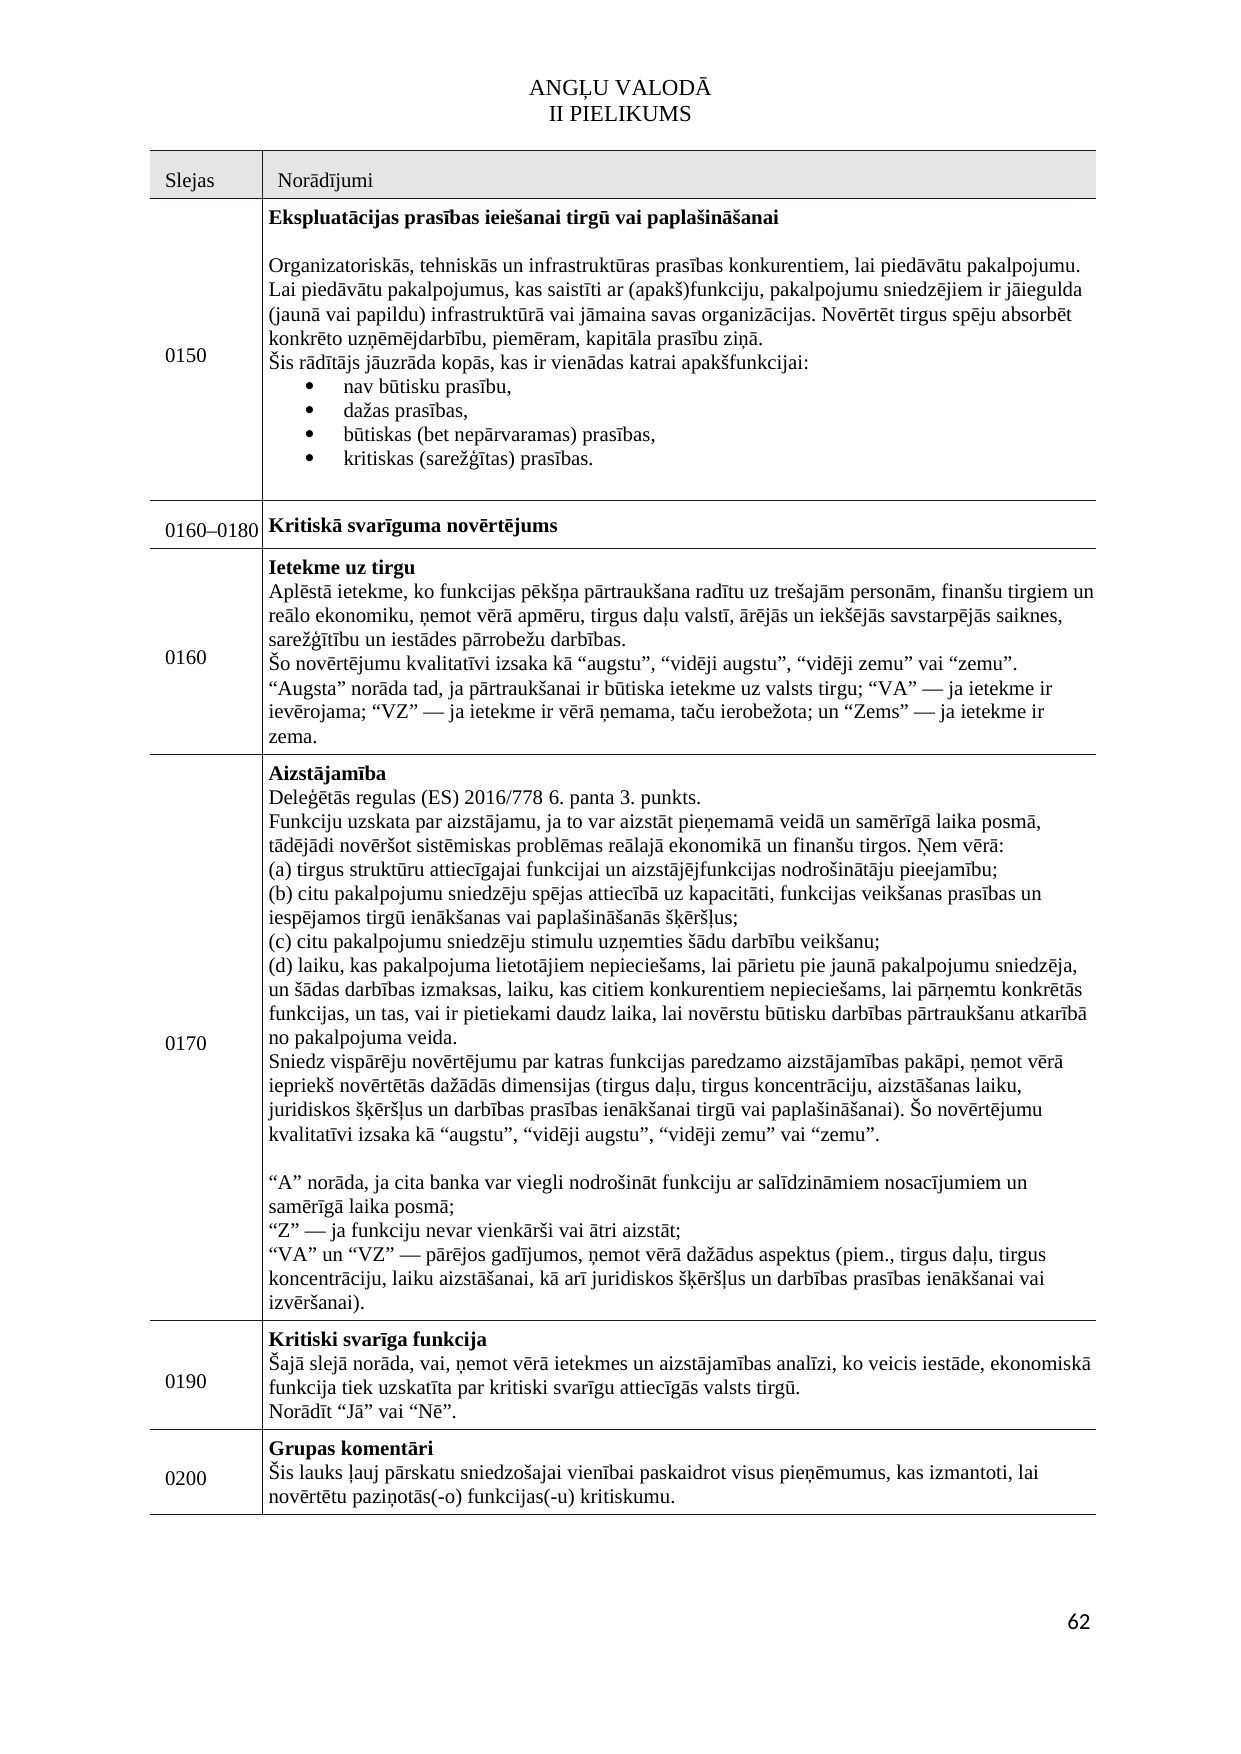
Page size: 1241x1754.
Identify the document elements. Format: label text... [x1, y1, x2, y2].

table_cell 0150 [150, 199, 262, 500]
table_cell 0160 [150, 549, 262, 753]
table_cell Grupas komentāri Šis lauks ļauj pārskatu sniedzošajai vienībai paskaidrot visus pieņēmumus, kas izmantoti, lai novērtētu paziņotās(-o) funkcijas(-u) kritiskumu. [263, 1430, 1096, 1514]
table_cell 0160–0180 [150, 501, 262, 548]
table_header Slejas [150, 151, 262, 198]
table_cell 0170 [150, 755, 262, 1320]
table_cell Kritiskā svarīguma novērtējums [263, 501, 1096, 548]
table_cell Ietekme uz tirgu Aplēstā ietekme, ko funkcijas pēkšņa pārtraukšana radītu uz trešajām personām, finanšu tirgiem un reālo ekonomiku, ņemot vērā apmēru, tirgus daļu valstī, ārējās un iekšējās savstarpējās saiknes, sarežģītību un iestādes pārrobežu darbības. Šo novērtējumu kvalitatīvi izsaka kā “augstu”, “vidēji augstu”, “vidēji zemu” vai “zemu”. “Augsta” norāda tad, ja pārtraukšanai ir būtiska ietekme uz valsts tirgu; “VA” — ja ietekme ir ievērojama; “VZ” — ja ietekme ir vērā ņemama, taču ierobežota; un “Zems” — ja ietekme ir zema. [263, 549, 1096, 753]
table_header Norādījumi [263, 151, 1096, 198]
table_cell Ekspluatācijas prasības ieiešanai tirgū vai paplašināšanai Organizatoriskās, tehniskās un infrastruktūras prasības konkurentiem, lai piedāvātu pakalpojumu. Lai piedāvātu pakalpojumus, kas saistīti ar (apakš)funkciju, pakalpojumu sniedzējiem ir jāiegulda (jaunā vai papildu) infrastruktūrā vai jāmaina savas organizācijas. Novērtēt tirgus spēju absorbēt konkrēto uzņēmējdarbību, piemēram, kapitāla prasību ziņā. Šis rādītājs jāuzrāda kopās, kas ir vienādas katrai apakšfunkcijai: nav būtisku prasību, dažas prasības, būtiskas (bet nepārvaramas) prasības, kritiskas (sarežģītas) prasības. [263, 199, 1096, 500]
table_cell 0200 [150, 1430, 262, 1514]
table_cell 0190 [150, 1321, 262, 1429]
table_cell Aizstājamība Deleģētās regulas (ES) 2016/778 6. panta 3. punkts. Funkciju uzskata par aizstājamu, ja to var aizstāt pieņemamā veidā un samērīgā laika posmā, tādējādi novēršot sistēmiskas problēmas reālajā ekonomikā un finanšu tirgos. Ņem vērā: (a) tirgus struktūru attiecīgajai funkcijai un aizstājējfunkcijas nodrošinātāju pieejamību; (b) citu pakalpojumu sniedzēju spējas attiecībā uz kapacitāti, funkcijas veikšanas prasības un iespējamos tirgū ienākšanas vai paplašināšanās šķēršļus; (c) citu pakalpojumu sniedzēju stimulu uzņemties šādu darbību veikšanu; (d) laiku, kas pakalpojuma lietotājiem nepieciešams, lai pārietu pie jaunā pakalpojumu sniedzēja, un šādas darbības izmaksas, laiku, kas citiem konkurentiem nepieciešams, lai pārņemtu konkrētās funkcijas, un tas, vai ir pietiekami daudz laika, lai novērstu būtisku darbības pārtraukšanu atkarībā no pakalpojuma veida. Sniedz vispārēju novērtējumu par katras funkcijas paredzamo aizstājamības pakāpi, ņemot vērā iepriekš novērtētās dažādās dimensijas (tirgus daļu, tirgus koncentrāciju, aizstāšanas laiku, juridiskos šķēršļus un darbības prasības ienākšanai tirgū vai paplašināšanai). Šo novērtējumu kvalitatīvi izsaka kā “augstu”, “vidēji augstu”, “vidēji zemu” vai “zemu”. “A” norāda, ja cita banka var viegli nodrošināt funkciju ar salīdzināmiem nosacījumiem un samērīgā laika posmā; “Z” — ja funkciju nevar vienkārši vai ātri aizstāt; “VA” un “VZ” — pārējos gadījumos, ņemot vērā dažādus aspektus (piem., tirgus daļu, tirgus koncentrāciju, laiku aizstāšanai, kā arī juridiskos šķēršļus un darbības prasības ienākšanai vai izvēršanai). [263, 755, 1096, 1320]
table_cell Kritiski svarīga funkcija Šajā slejā norāda, vai, ņemot vērā ietekmes un aizstājamības analīzi, ko veicis iestāde, ekonomiskā funkcija tiek uzskatīta par kritiski svarīgu attiecīgās valsts tirgū. Norādīt “Jā” vai “Nē”. [263, 1321, 1096, 1429]
